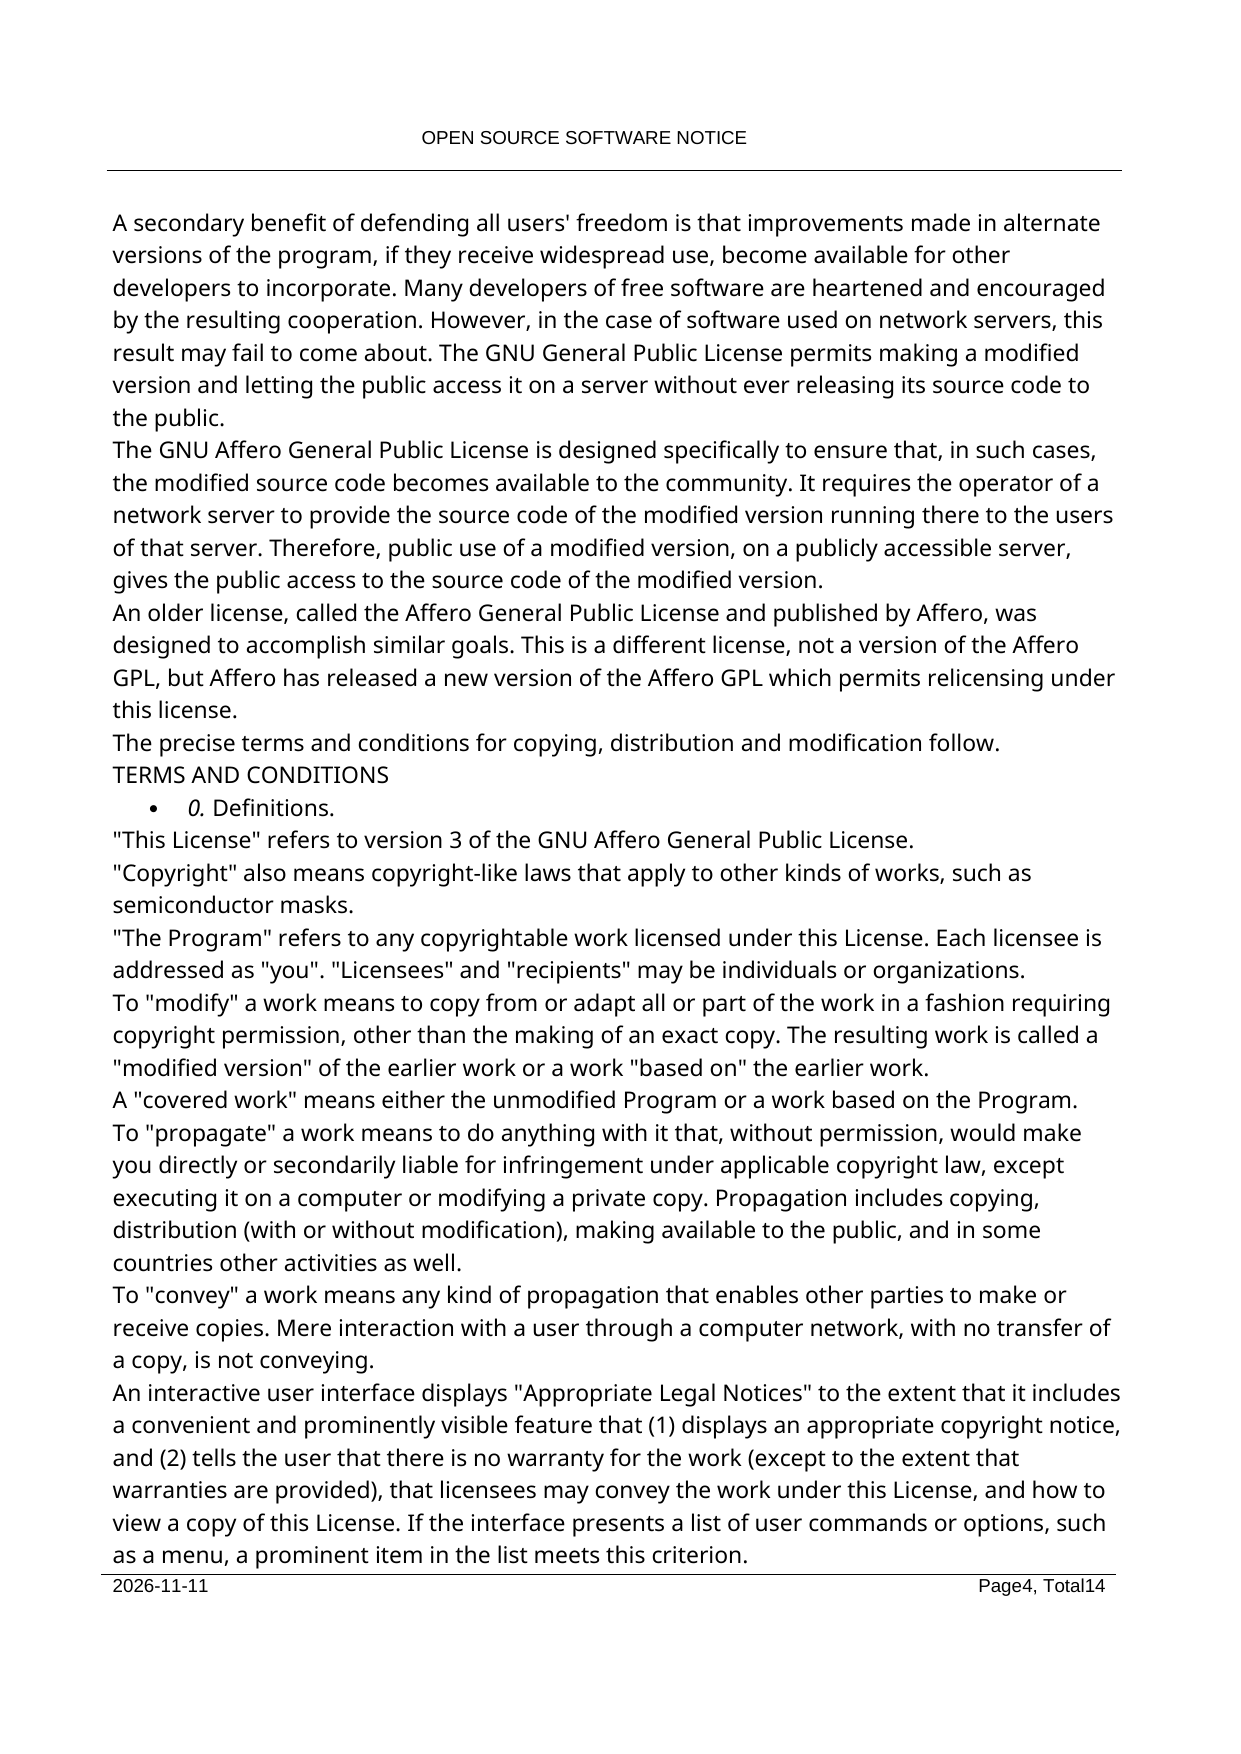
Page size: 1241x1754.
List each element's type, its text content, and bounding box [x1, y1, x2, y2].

text To "propagate" a work means to do anything with it that, without permission, would make you directly or secondarily liable for infringement under applicable copyright law, except executing it on a computer or modifying a private copy. Propagation includes copying, distribution (with or without modification), making available to the public, and in some countries other activities as well. [112, 1116, 1128, 1279]
text "Copyright" also means copyright-like laws that apply to other kinds of works, such as semiconductor masks. [112, 856, 1128, 921]
text "The Program" refers to any copyrightable work licensed under this License. Each licensee is addressed as "you". "Licensees" and "recipients" may be individuals or organizations. [112, 921, 1128, 986]
text The precise terms and conditions for copying, distribution and modification follow. [112, 726, 1128, 759]
text TERMS AND CONDITIONS [112, 759, 1128, 791]
text To "convey" a work means any kind of propagation that enables other parties to make or receive copies. Mere interaction with a user through a computer network, with no transfer of a copy, is not conveying. [112, 1279, 1128, 1376]
text "This License" refers to version 3 of the GNU Affero General Public License. [112, 824, 1128, 856]
list 0. Definitions. [150, 791, 1128, 824]
text The GNU Affero General Public License is designed specifically to ensure that, in such cases, the modified source code becomes available to the community. It requires the operator of a network server to provide the source code of the modified version running there to the users of that server. Therefore, public use of a modified version, on a publicly accessible server, gives the public access to the source code of the modified version. [112, 434, 1128, 596]
text An older license, called the Affero General Public License and published by Affero, was designed to accomplish similar goals. This is a different license, not a version of the Affero GPL, but Affero has released a new version of the Affero GPL which permits relicensing under this license. [112, 596, 1128, 726]
text To "modify" a work means to copy from or adapt all or part of the work in a fashion requiring copyright permission, other than the making of an exact copy. The resulting work is called a "modified version" of the earlier work or a work "based on" the earlier work. [112, 986, 1128, 1084]
text A "covered work" means either the unmodified Program or a work based on the Program. [112, 1084, 1128, 1116]
text An interactive user interface displays "Appropriate Legal Notices" to the extent that it includes a convenient and prominently visible feature that (1) displays an appropriate copyright notice, and (2) tells the user that there is no warranty for the work (except to the extent that warranties are provided), that licensees may convey the work under this License, and how to view a copy of this License. If the interface presents a list of user commands or options, such as a menu, a prominent item in the list meets this criterion. [112, 1376, 1128, 1571]
text A secondary benefit of defending all users' freedom is that improvements made in alternate versions of the program, if they receive widespread use, become available for other developers to incorporate. Many developers of free software are heartened and encouraged by the resulting cooperation. However, in the case of software used on network servers, this result may fail to come about. The GNU General Public License permits making a modified version and letting the public access it on a server without ever releasing its source code to the public. [112, 206, 1128, 434]
